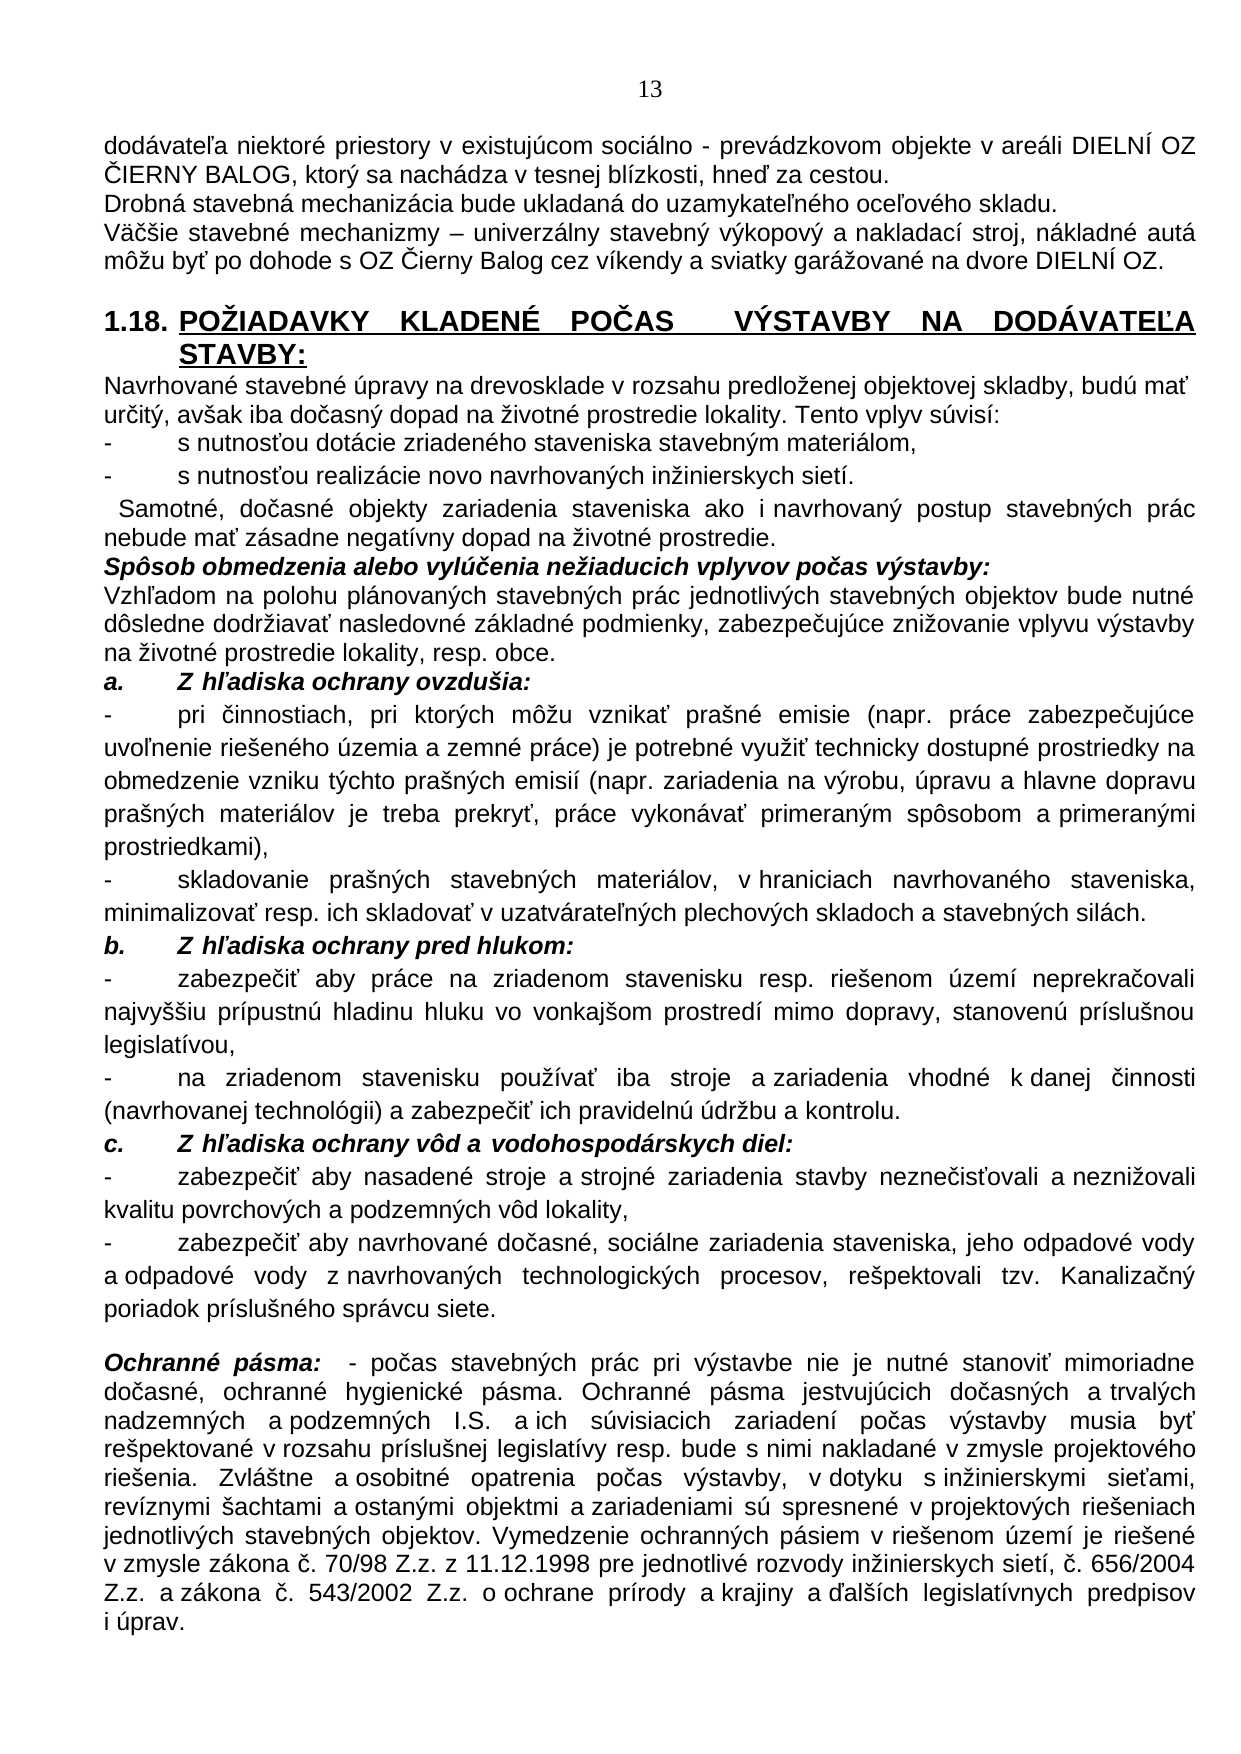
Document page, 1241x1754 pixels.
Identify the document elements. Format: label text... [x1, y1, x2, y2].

list zabezpečiť aby navrhované dočasné, sociálne zariadenia staveniska, jeho odpadové vody a odpadové vody z navrhovaných technologických procesov, rešpektovali tzv. Kanalizačný poriadok príslušného správcu siete. [103, 1228, 1196, 1323]
list na zriadenom stavenisku používať iba stroje a zariadenia vhodné k danej činnosti (navrhovanej technológii) a zabezpečiť ich pravidelnú údržbu a kontrolu. [103, 1063, 1196, 1125]
list Z hľadiska ochrany vôd a vodohospodárskych diel: [103, 1129, 1196, 1158]
list zabezpečiť aby práce na zriadenom stavenisku resp. riešenom území neprekračovali najvyššiu prípustnú hladinu hluku vo vonkajšom prostredí mimo dopravy, stanovenú príslušnou legislatívou, [103, 964, 1196, 1059]
list Drobná stavebná mechanizácia bude ukladaná do uzamykateľného oceľového skladu. [103, 189, 1196, 217]
text Vzhľadom na polohu plánovaných stavebných prác jednotlivých stavebných objektov bude nutné dôsledne dodržiavať nasledovné základné podmienky, zabezpečujúce znižovanie vplyvu výstavby na životné prostredie lokality, resp. obce. [103, 581, 1196, 667]
text Navrhované stavebné úpravy na drevosklade v rozsahu predloženej objektovej skladby, budú mať určitý, avšak iba dočasný dopad na životné prostredie lokality. Tento vplyv súvisí: [103, 371, 1196, 428]
list s nutnosťou dotácie zriadeného staveniska stavebným materiálom, [103, 428, 1196, 457]
list skladovanie prašných stavebných materiálov, v hraniciach navrhovaného staveniska, minimalizovať resp. ich skladovať v uzatvárateľných plechových skladoch a stavebných silách. [103, 865, 1196, 927]
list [103, 131, 1196, 189]
text Spôsob obmedzenia alebo vylúčenia nežiaducich vplyvov počas výstavby: [103, 552, 1196, 581]
list POŽIADAVKY KLADENÉ POČAS VÝSTAVBY NA DODÁVATEĽA STAVBY: [103, 304, 1196, 371]
list pri činnostiach, pri ktorých môžu vznikať prašné emisie (napr. práce zabezpečujúce uvoľnenie riešeného územia a zemné práce) je potrebné využiť technicky dostupné prostriedky na obmedzenie vzniku týchto prašných emisií (napr. zariadenia na výrobu, úpravu a hlavne dopravu prašných materiálov je treba prekryť, práce vykonávať primeraným spôsobom a primeranými prostriedkami), [103, 700, 1196, 861]
list Väčšie stavebné mechanizmy – univerzálny stavebný výkopový a nakladací stroj, nákladné autá môžu byť po dohode s OZ Čierny Balog cez víkendy a sviatky garážované na dvore DIELNÍ OZ. [103, 217, 1196, 275]
list Z hľadiska ochrany ovzdušia: [103, 667, 1196, 696]
list Z hľadiska ochrany pred hlukom: [103, 931, 1196, 960]
text Ochranné pásma: - počas stavebných prác pri výstavbe nie je nutné stanoviť mimoriadne dočasné, ochranné hygienické pásma. Ochranné pásma jestvujúcich dočasných a trvalých nadzemných a podzemných I.S. a ich súvisiacich zariadení počas výstavby musia byť rešpektované v rozsahu príslušnej legislatívy resp. bude s nimi nakladané v zmysle projektového riešenia. Zvláštne a osobitné opatrenia počas výstavby, v dotyku s inžinierskymi sieťami, revíznymi šachtami a ostanými objektmi a zariadeniami sú spresnené v projektových riešeniach jednotlivých stavebných objektov. Vymedzenie ochranných pásiem v riešenom území je riešené v zmysle zákona č. 70/98 Z.z. z 11.12.1998 pre jednotlivé rozvody inžinierskych sietí, č. 656/2004 Z.z. a zákona č. 543/2002 Z.z. o ochrane prírody a krajiny a ďalších legislatívnych predpisov i úprav. [103, 1348, 1196, 1636]
list zabezpečiť aby nasadené stroje a strojné zariadenia stavby neznečisťovali a neznižovali kvalitu povrchových a podzemných vôd lokality, [103, 1162, 1196, 1224]
list s nutnosťou realizácie novo navrhovaných inžinierskych sietí. [103, 461, 1196, 490]
text Samotné, dočasné objekty zariadenia staveniska ako i navrhovaný postup stavebných prác nebude mať zásadne negatívny dopad na životné prostredie. [103, 494, 1196, 552]
